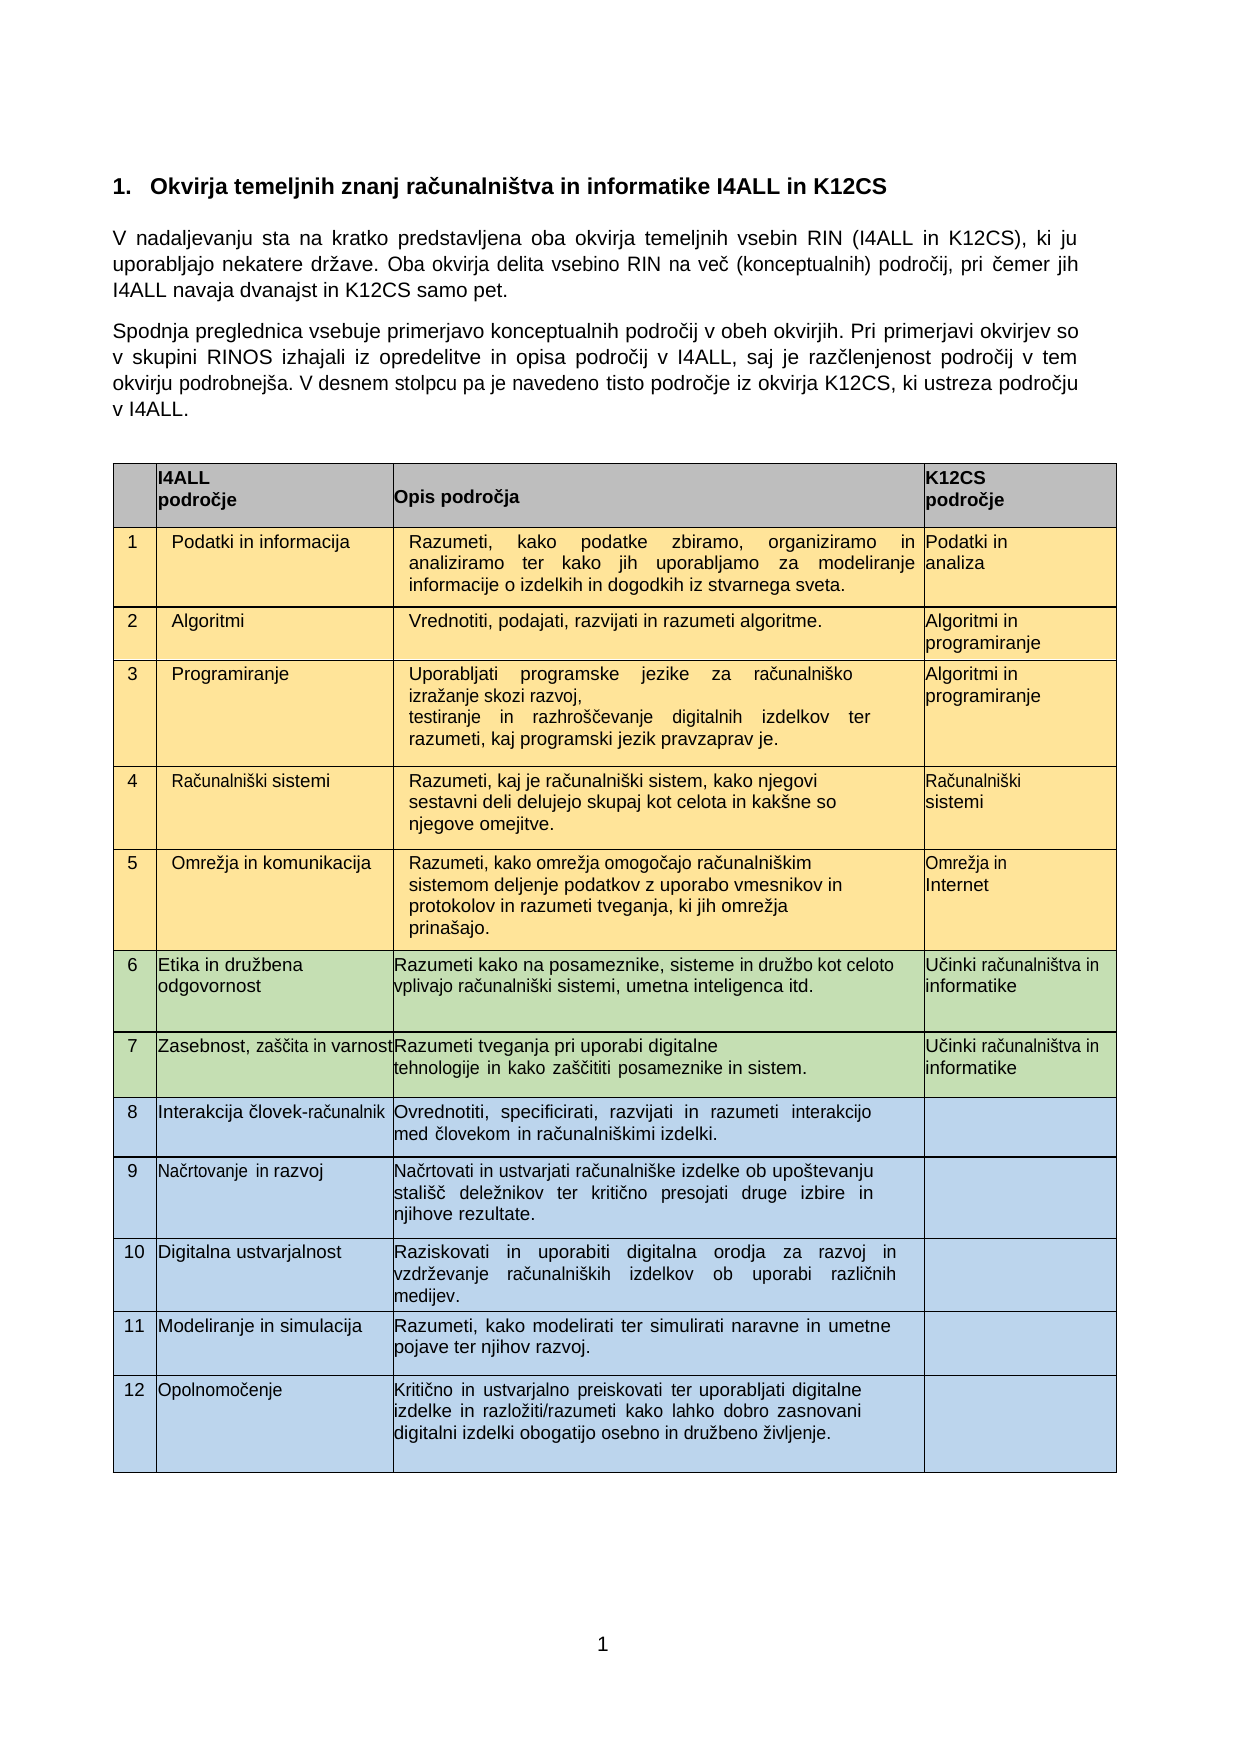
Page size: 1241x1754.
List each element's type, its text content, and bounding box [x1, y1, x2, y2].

table_cell Ovrednotiti, specificirati, razvijati in razumeti interakcijo med človekom in računalniškimi izdelki. [394, 1098, 924, 1156]
table_cell 5 [114, 850, 156, 950]
table_cell Omrežja in Internet [925, 850, 1116, 950]
table_cell Razumeti, kako modelirati ter simulirati naravne in umetne pojave ter njihov razvoj. [394, 1312, 924, 1375]
table_cell Uporabljati programske jezike za računalniško izražanje skozi razvoj, testiranje in razhroščevanje digitalnih izdelkov ter razumeti, kaj programski jezik pravzaprav je. [394, 661, 924, 766]
table_cell 1 [114, 528, 156, 606]
table_cell 12 [114, 1376, 156, 1472]
table_cell Etika in družbena odgovornost [157, 951, 393, 1031]
table_cell Modeliranje in simulacija [157, 1312, 393, 1375]
table_cell Računalniški sistemi [157, 767, 393, 849]
table_cell 7 [114, 1033, 156, 1097]
table_cell Algoritmi [157, 608, 393, 659]
table_header I4ALL področje [157, 464, 393, 527]
table_cell [925, 1098, 1116, 1156]
table_cell Podatki in analiza [925, 528, 1116, 606]
table_header [114, 464, 156, 527]
table_cell Zasebnost, zaščita in varnost [157, 1033, 393, 1097]
table_cell Interakcija človek-računalnik [157, 1098, 393, 1156]
table_cell Algoritmi in programiranje [925, 608, 1116, 659]
table_header K12CS področje [925, 464, 1116, 527]
table_cell Razumeti, kako podatke zbiramo, organiziramo in analiziramo ter kako jih uporabljamo za modeliranje informacije o izdelkih in dogodkih iz stvarnega sveta. [394, 528, 924, 606]
table_cell Učinki računalništva in informatike [925, 1033, 1116, 1097]
table_cell Računalniški sistemi [925, 767, 1116, 849]
table_cell 9 [114, 1158, 156, 1238]
table_cell 11 [114, 1312, 156, 1375]
table_cell Digitalna ustvarjalnost [157, 1239, 393, 1311]
table_cell Razumeti, kako omrežja omogočajo računalniškim sistemom deljenje podatkov z uporabo vmesnikov in protokolov in razumeti tveganja, ki jih omrežja prinašajo. [394, 850, 924, 950]
table_cell 4 [114, 767, 156, 849]
table_cell 3 [114, 661, 156, 766]
table_cell Učinki računalništva in informatike [925, 951, 1116, 1031]
table_cell [925, 1158, 1116, 1238]
table_cell Načrtovati in ustvarjati računalniške izdelke ob upoštevanju stališč deležnikov ter kritično presojati druge izbire in njihove rezultate. [394, 1158, 924, 1238]
table_cell [925, 1239, 1116, 1311]
table_cell Omrežja in komunikacija [157, 850, 393, 950]
table_cell [925, 1312, 1116, 1375]
table_cell 2 [114, 608, 156, 659]
table_cell 8 [114, 1098, 156, 1156]
table_cell Programiranje [157, 661, 393, 766]
table_cell 10 [114, 1239, 156, 1311]
table_cell Raziskovati in uporabiti digitalna orodja za razvoj in vzdrževanje računalniških izdelkov ob uporabi različnih medijev. [394, 1239, 924, 1311]
table_cell Vrednotiti, podajati, razvijati in razumeti algoritme. [394, 608, 924, 659]
table_cell Opolnomočenje [157, 1376, 393, 1472]
table_cell Podatki in informacija [157, 528, 393, 606]
table_cell Razumeti kako na posameznike, sisteme in družbo kot celoto vplivajo računalniški sistemi, umetna inteligenca itd. [394, 951, 924, 1031]
table_header Opis področja [394, 464, 924, 527]
table_cell Razumeti, kaj je računalniški sistem, kako njegovi sestavni deli delujejo skupaj kot celota in kakšne so njegove omejitve. [394, 767, 924, 849]
table_cell Algoritmi in programiranje [925, 661, 1116, 766]
table_cell Kritično in ustvarjalno preiskovati ter uporabljati digitalne izdelke in razložiti/razumeti kako lahko dobro zasnovani digitalni izdelki obogatijo osebno in družbeno življenje. [394, 1376, 924, 1472]
table_cell 6 [114, 951, 156, 1031]
text V nadaljevanju sta na kratko predstavljena oba okvirja temeljnih vsebin RIN (I4ALL in K12CS), ki ju uporabljajo nekatere države. Oba okvirja delita vsebino RIN na več (konceptualnih) področij, pri čemer jih I4ALL navaja dvanajst in K12CS samo pet. [112, 226, 1079, 302]
table_cell [925, 1376, 1116, 1472]
table_cell Načrtovanje in razvoj [157, 1158, 393, 1238]
text Spodnja preglednica vsebuje primerjavo konceptualnih področij v obeh okvirjih. Pri primerjavi okvirjev so v skupini RINOS izhajali iz opredelitve in opisa področij v I4ALL, saj je razčlenjenost področij v tem okvirju podrobnejša. V desnem stolpcu pa je navedeno tisto področje iz okvirja K12CS, ki ustreza področju v I4ALL. [112, 319, 1079, 420]
table_cell Razumeti tveganja pri uporabi digitalne tehnologije in kako zaščititi posameznike in sistem. [394, 1033, 924, 1097]
subtitle Okvirja temeljnih znanj računalništva in informatike I4ALL in K12CS [112, 173, 1093, 199]
